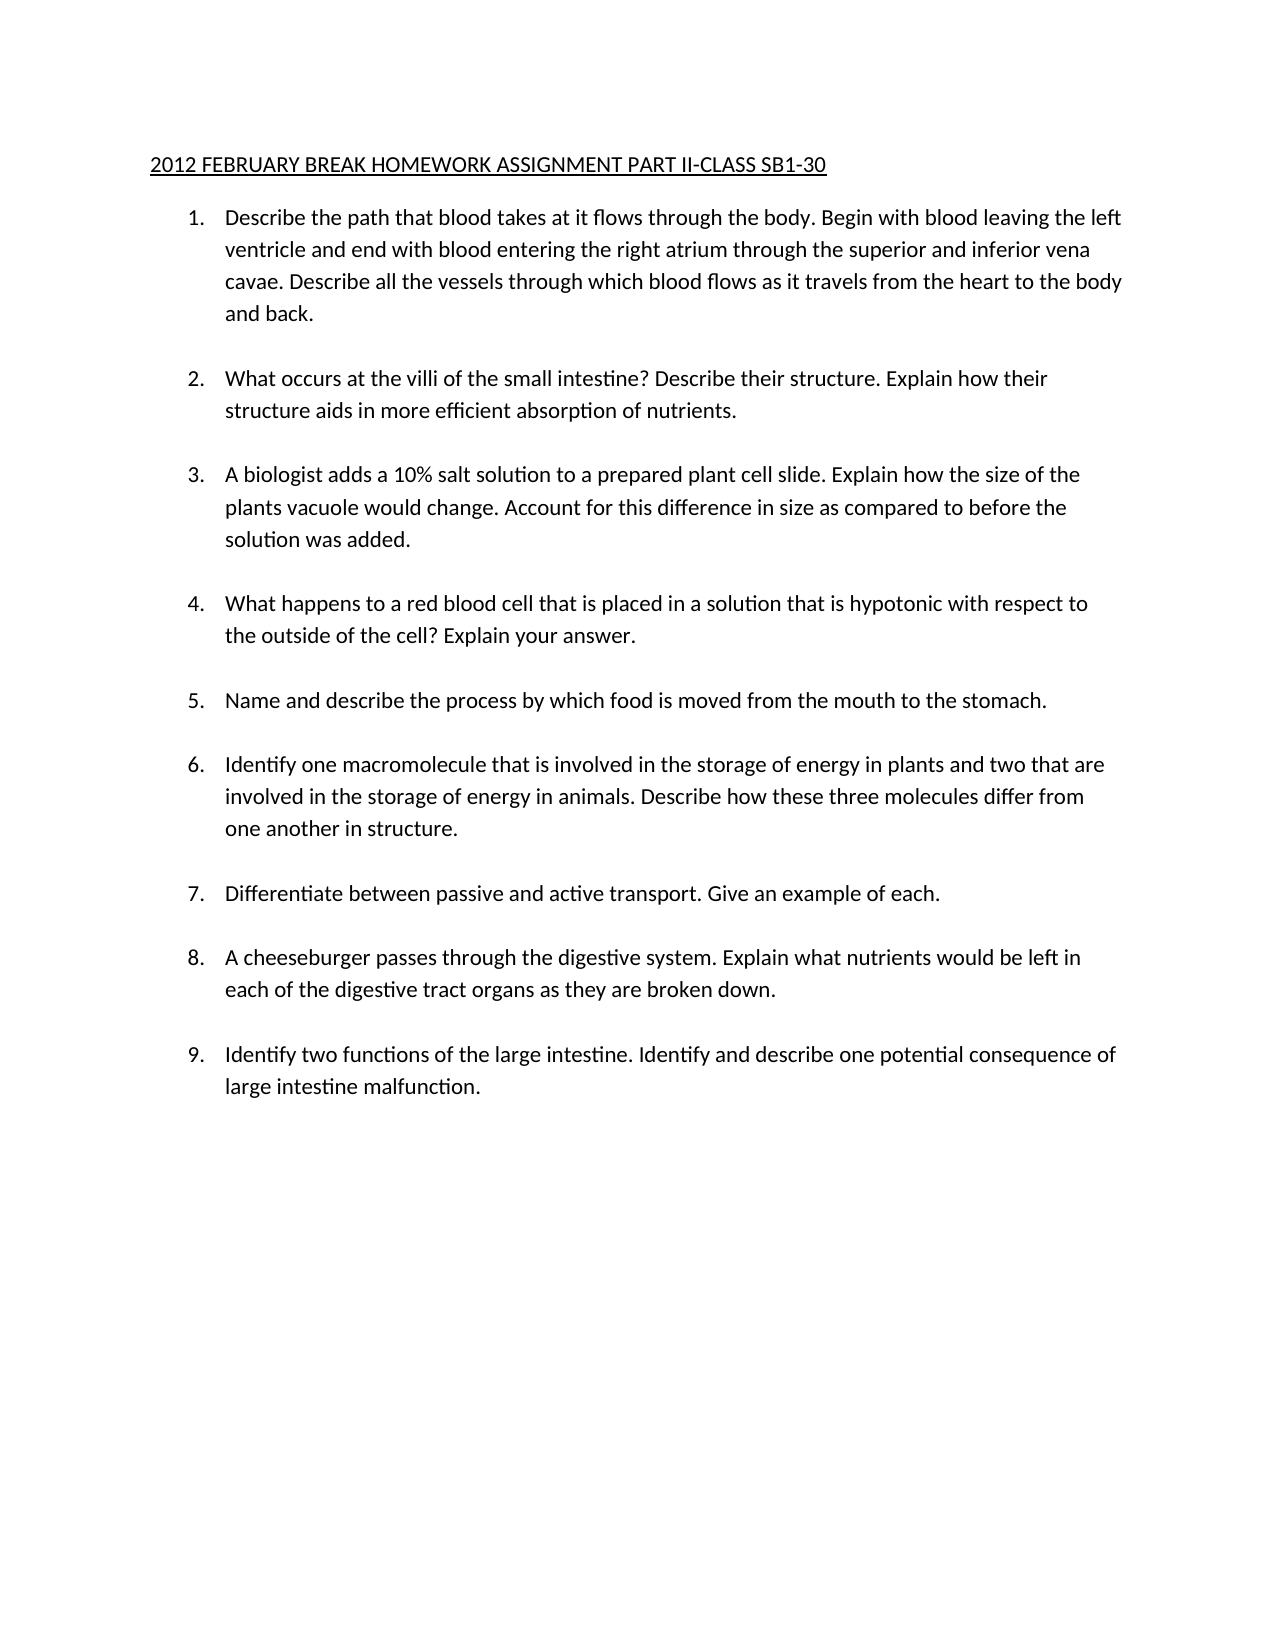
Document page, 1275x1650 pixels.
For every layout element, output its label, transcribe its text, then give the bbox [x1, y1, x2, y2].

list A cheeseburger passes through the digestive system. Explain what nutrients would be left in each of the digestive tract organs as they are broken down. [187, 943, 1125, 1003]
list Differentiate between passive and active transport. Give an example of each. [187, 879, 1125, 907]
list Describe the path that blood takes at it flows through the body. Begin with blood leaving the left ventricle and end with blood entering the right atrium through the superior and inferior vena cavae. Describe all the vessels through which blood flows as it travels from the heart to the body and back. [187, 203, 1125, 328]
list What happens to a red blood cell that is placed in a solution that is hypotonic with respect to the outside of the cell? Explain your answer. [187, 589, 1125, 649]
list Identify one macromolecule that is involved in the storage of energy in plants and two that are involved in the storage of energy in animals. Describe how these three molecules differ from one another in structure. [187, 750, 1125, 843]
list A biologist adds a 10% salt solution to a prepared plant cell slide. Explain how the size of the plants vacuole would change. Account for this difference in size as compared to before the solution was added. [187, 461, 1125, 553]
list Name and describe the process by which food is moved from the mouth to the stomach. [187, 686, 1125, 714]
list Identify two functions of the large intestine. Identify and describe one potential consequence of large intestine malfunction. [187, 1040, 1125, 1100]
list What occurs at the villi of the small intestine? Describe their structure. Explain how their structure aids in more efficient absorption of nutrients. [187, 364, 1125, 424]
text 2012 FEBRUARY BREAK HOMEWORK ASSIGNMENT PART II-CLASS SB1-30 [150, 150, 1125, 178]
